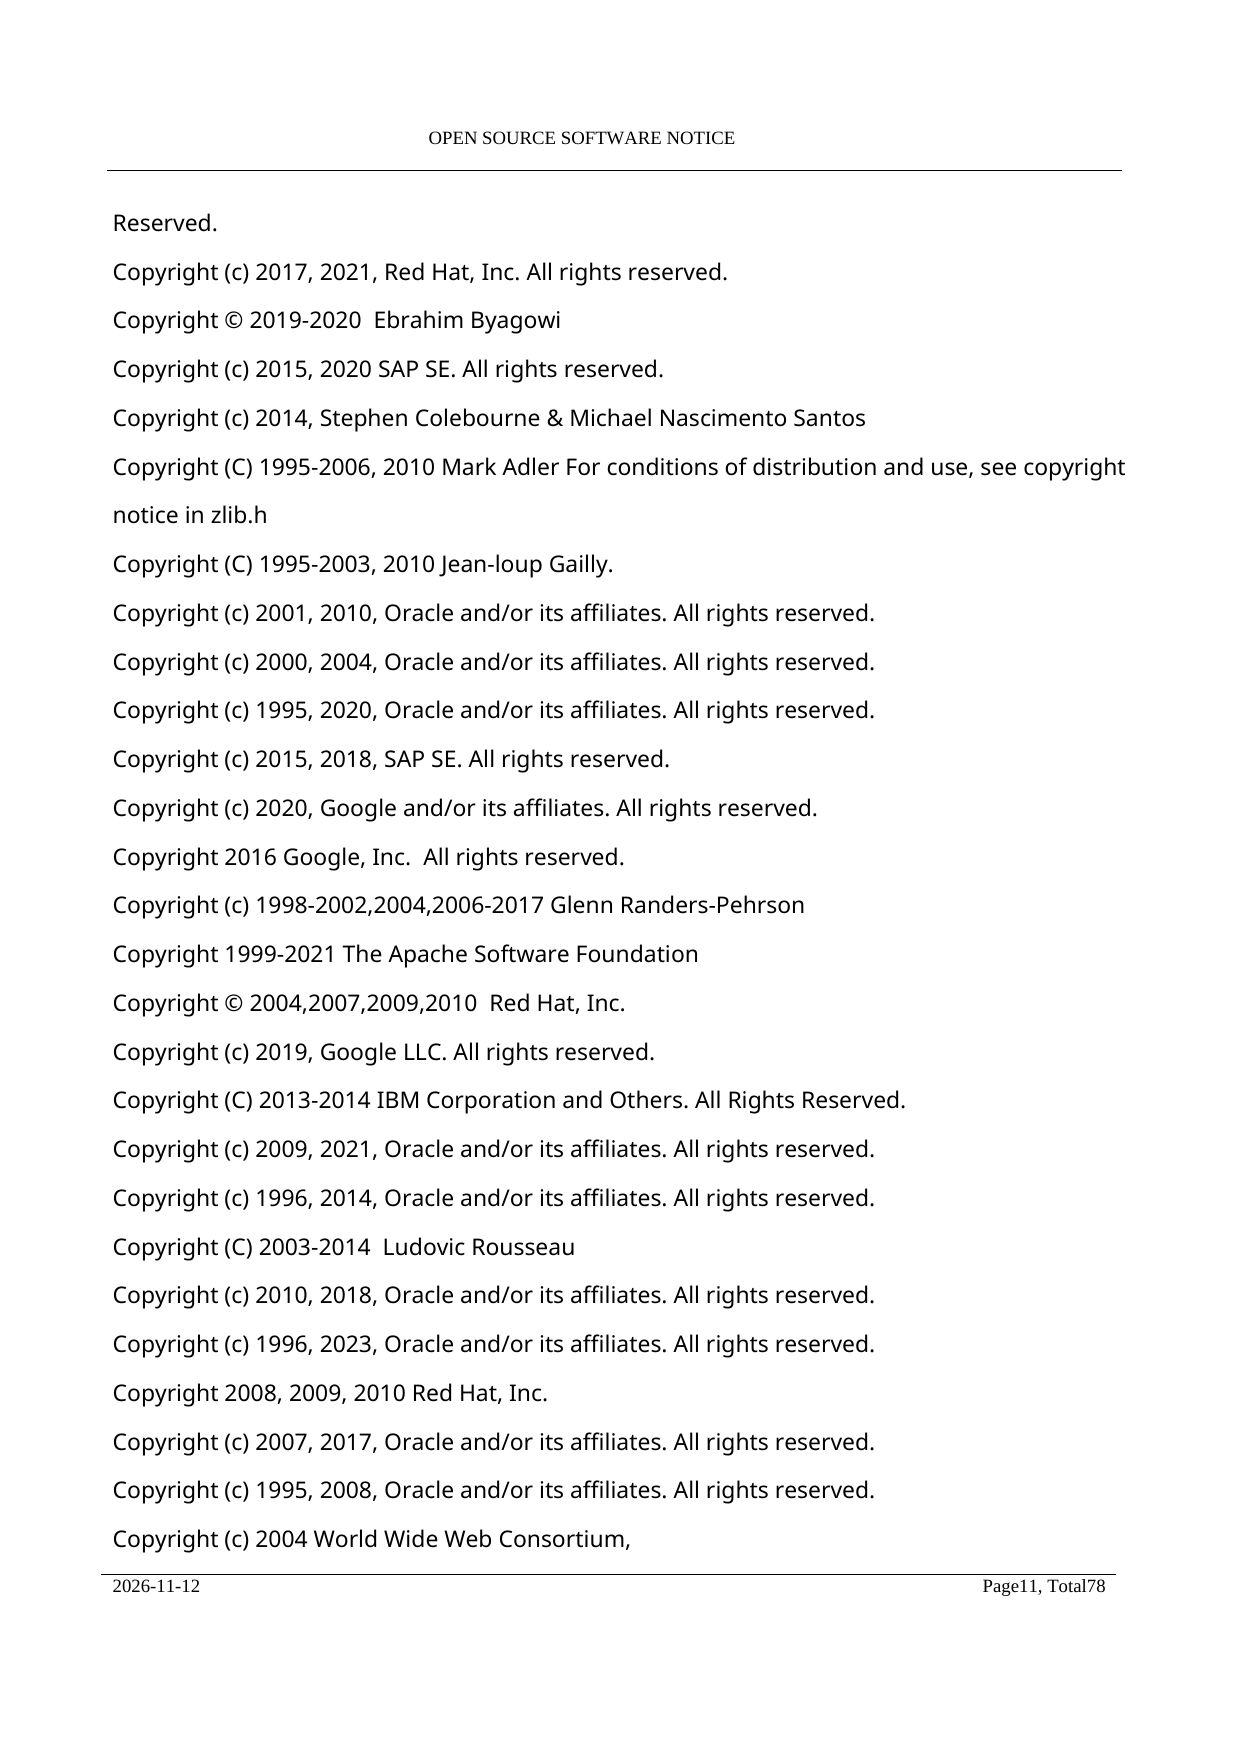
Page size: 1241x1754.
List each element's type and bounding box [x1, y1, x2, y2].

text [112, 206, 1128, 1555]
